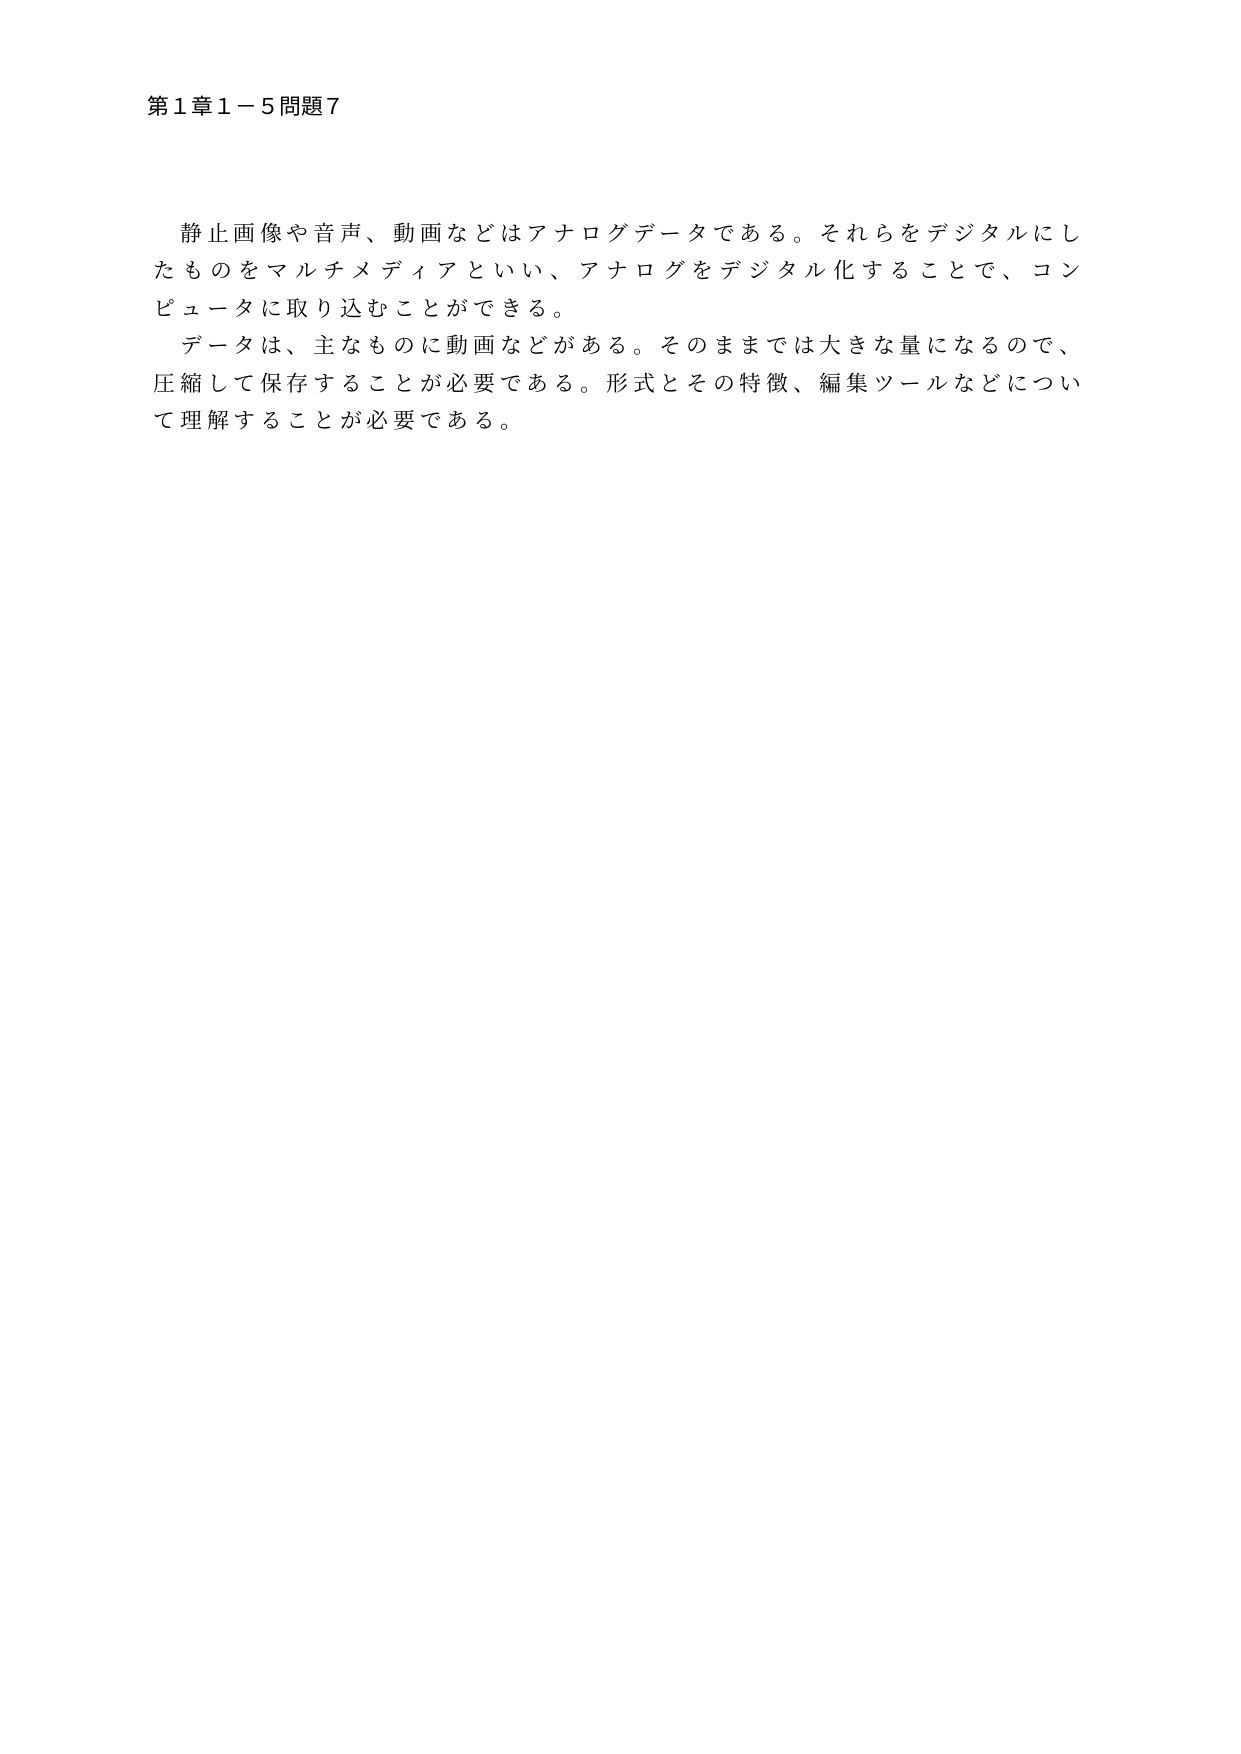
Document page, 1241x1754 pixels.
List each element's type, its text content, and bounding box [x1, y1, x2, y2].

text 静止画像や音声、動画などはアナログデータである。それらをデジタルにしたものをマルチメディアといい、アナログをデジタル化することで、コンピュータに取り込むことができる。 [153, 213, 1087, 325]
text データは、主なものに動画などがある。そのままでは大きな量になるので、圧縮して保存することが必要である。形式とその特徴、編集ツールなどについて理解することが必要である。 [153, 325, 1087, 438]
